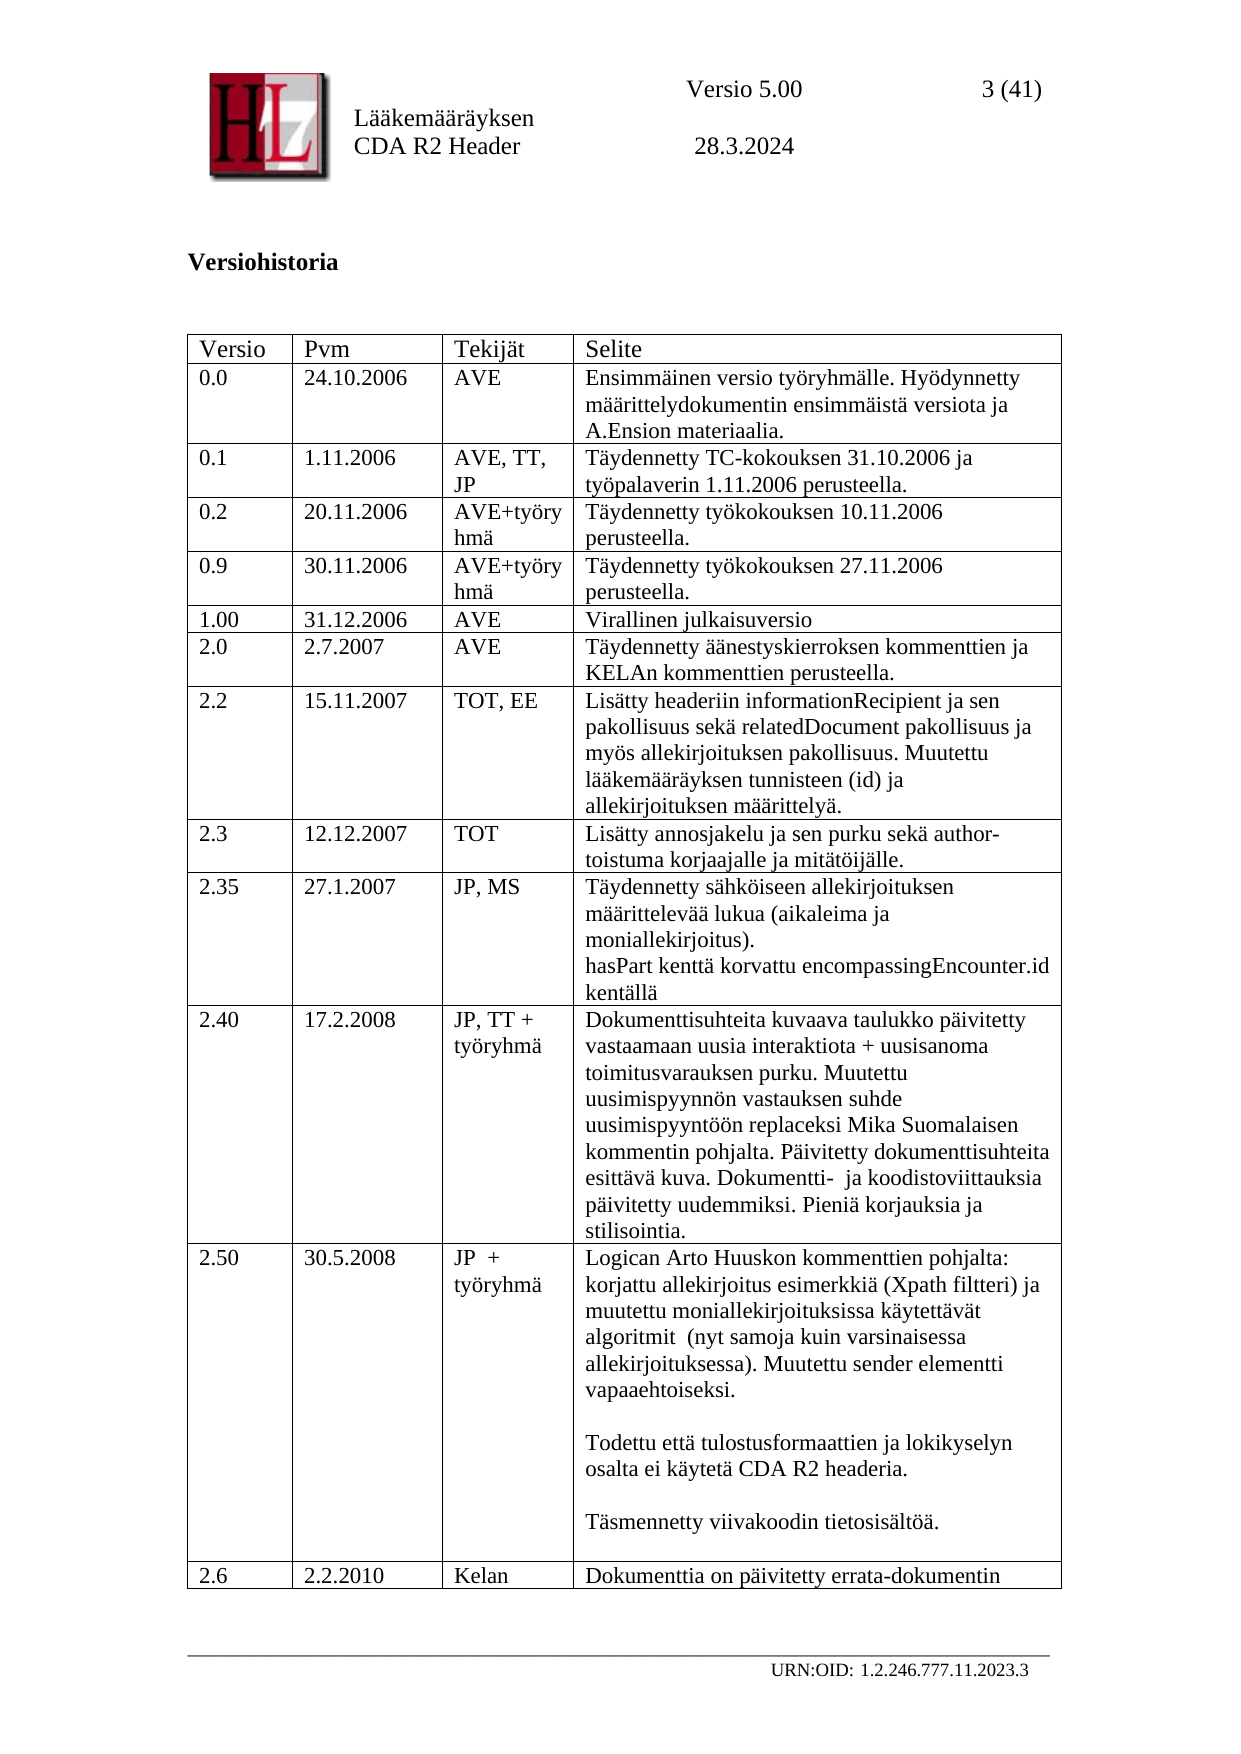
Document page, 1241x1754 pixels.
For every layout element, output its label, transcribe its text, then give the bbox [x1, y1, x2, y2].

table_header Pvm [293, 335, 442, 363]
table_header Versio [188, 335, 292, 363]
text Versiohistoria [187, 247, 1053, 276]
table_cell 30.11.2006 [293, 552, 442, 604]
table_cell 0.9 [188, 552, 292, 604]
table_cell Dokumenttisuhteita kuvaava taulukko päivitetty vastaamaan uusia interaktiota + uusisanoma toimitusvarauksen purku. Muutettu uusimispyynnön vastauksen suhde uusimispyyntöön replaceksi Mika Suomalaisen kommentin pohjalta. Päivitetty dokumenttisuhteita esittävä kuva. Dokumentti- ja koodistoviittauksia päivitetty uudemmiksi. Pieniä korjauksia ja stilisointia. [574, 1006, 1061, 1243]
table_cell TOT [443, 820, 573, 872]
table_cell AVE [443, 633, 573, 686]
table_cell 2.40 [188, 1006, 292, 1243]
table_cell 27.1.2007 [293, 873, 442, 1005]
table_cell 31.12.2006 [293, 606, 442, 632]
table_cell Logican Arto Huuskon kommenttien pohjalta: korjattu allekirjoitus esimerkkiä (Xpath filtteri) ja muutettu moniallekirjoituksissa käytettävät algoritmit (nyt samoja kuin varsinaisessa allekirjoituksessa). Muutettu sender elementti vapaaehtoiseksi. Todettu että tulostusformaattien ja lokikyselyn osalta ei käytetä CDA R2 headeria. Täsmennetty viivakoodin tietosisältöä. [574, 1244, 1061, 1561]
table_cell 1.00 [188, 606, 292, 632]
table_cell 15.11.2007 [293, 687, 442, 818]
table_cell 30.5.2008 [293, 1244, 442, 1561]
table_cell Virallinen julkaisuversio [574, 606, 1061, 632]
table_header Selite [574, 335, 1061, 363]
table_cell 17.2.2008 [293, 1006, 442, 1243]
table_cell 2.35 [188, 873, 292, 1005]
table_cell Kelan työryhmä [443, 1562, 573, 1588]
table_cell 2.7.2007 [293, 633, 442, 686]
table_cell Täydennetty TC-kokouksen 31.10.2006 ja työpalaverin 1.11.2006 perusteella. [574, 444, 1061, 497]
table_cell 24.10.2006 [293, 364, 442, 443]
table_cell JP + työryhmä [443, 1244, 573, 1561]
table_cell Lisätty headeriin informationRecipient ja sen pakollisuus sekä relatedDocument pakollisuus ja myös allekirjoituksen pakollisuus. Muutettu lääkemääräyksen tunnisteen (id) ja allekirjoituksen määrittelyä. [574, 687, 1061, 818]
table_cell TOT, EE [443, 687, 573, 818]
table_cell 2.3 [188, 820, 292, 872]
table_cell Lisätty annosjakelu ja sen purku sekä author-toistuma korjaajalle ja mitätöijälle. [574, 820, 1061, 872]
table_cell 1.11.2006 [293, 444, 442, 497]
table_cell Täydennetty äänestyskierroksen kommenttien ja KELAn kommenttien perusteella. [574, 633, 1061, 686]
table_cell AVE+työryhmä [443, 498, 573, 551]
table_cell 2.0 [188, 633, 292, 686]
table_cell 0.2 [188, 498, 292, 551]
table_cell AVE [443, 364, 573, 443]
table_cell 0.0 [188, 364, 292, 443]
table_cell JP, TT + työryhmä [443, 1006, 573, 1243]
table_cell 12.12.2007 [293, 820, 442, 872]
table_cell Ensimmäinen versio työryhmälle. Hyödynnetty määrittelydokumentin ensimmäistä versiota ja A.Ension materiaalia. [574, 364, 1061, 443]
table_cell Täydennetty työkokouksen 27.11.2006 perusteella. [574, 552, 1061, 604]
table_cell AVE [443, 606, 573, 632]
table_cell 0.1 [188, 444, 292, 497]
table_cell Täydennetty sähköiseen allekirjoituksen määrittelevää lukua (aikaleima ja moniallekirjoitus). hasPart kenttä korvattu encompassingEncounter.id kentällä [574, 873, 1061, 1005]
table_cell AVE, TT, JP [443, 444, 573, 497]
table_cell JP, MS [443, 873, 573, 1005]
table_cell Dokumenttia on päivitetty errata-dokumentin pohjalta. [574, 1562, 1061, 1588]
table_cell 20.11.2006 [293, 498, 442, 551]
table_cell 2.50 [188, 1244, 292, 1561]
table_cell 2.2.2010 [293, 1562, 442, 1588]
table_cell AVE+työryhmä [443, 552, 573, 604]
table_cell 2.6 [188, 1562, 292, 1588]
picture [209, 73, 332, 182]
table_cell Täydennetty työkokouksen 10.11.2006 perusteella. [574, 498, 1061, 551]
table_header Tekijät [443, 335, 573, 363]
table_cell 2.2 [188, 687, 292, 818]
